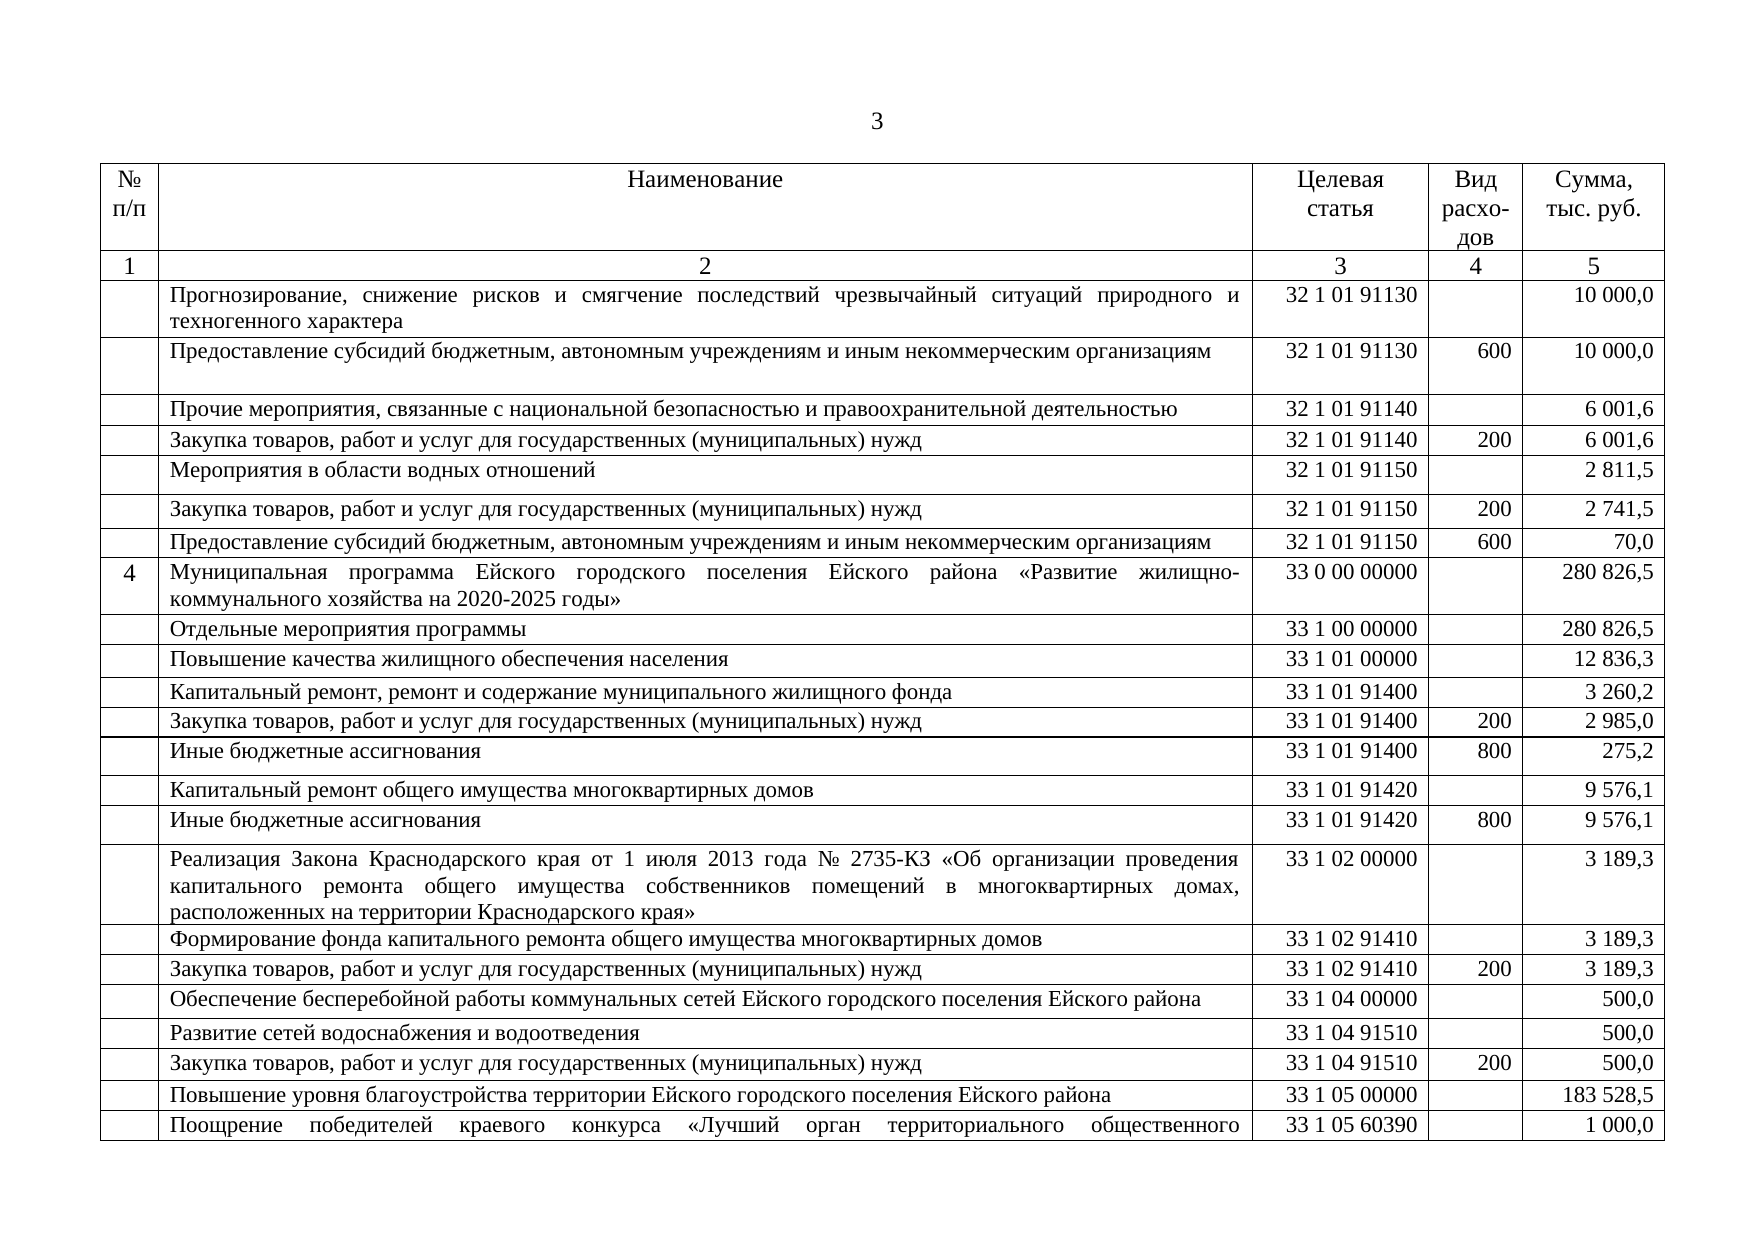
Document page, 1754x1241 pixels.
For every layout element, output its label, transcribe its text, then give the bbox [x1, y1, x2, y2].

table_cell [101, 845, 158, 924]
table_cell [1429, 645, 1522, 677]
table_cell 500,0 [1523, 1049, 1664, 1080]
table_cell [1429, 395, 1522, 425]
table_cell [1429, 1111, 1522, 1140]
table_header Целевая статья [1253, 164, 1428, 250]
table_cell [1429, 615, 1522, 644]
table_cell 12 836,3 [1523, 645, 1664, 677]
table_cell 33 1 05 00000 [1253, 1081, 1428, 1110]
table_cell 33 1 01 91420 [1253, 806, 1428, 844]
table_cell 2 741,5 [1523, 495, 1664, 527]
table_cell 32 1 01 91150 [1253, 529, 1428, 557]
table_cell 33 1 04 00000 [1253, 985, 1428, 1018]
table_cell Капитальный ремонт, ремонт и содержание муниципального жилищного фонда [159, 678, 1252, 707]
table_cell 280 826,5 [1523, 615, 1664, 644]
table_cell [101, 1081, 158, 1110]
table_cell Закупка товаров, работ и услуг для государственных (муниципальных) нужд [159, 426, 1252, 455]
table_cell [101, 395, 158, 425]
table_cell 2 [159, 251, 1252, 280]
table_cell Закупка товаров, работ и услуг для государственных (муниципальных) нужд [159, 955, 1252, 984]
table_cell Иные бюджетные ассигнования [159, 738, 1252, 775]
table_cell 600 [1429, 338, 1522, 394]
table_cell 33 1 04 91510 [1253, 1049, 1428, 1080]
table_cell 800 [1429, 806, 1522, 844]
table_cell 32 1 01 91150 [1253, 456, 1428, 494]
table_cell 3 260,2 [1523, 678, 1664, 707]
table_header № п/п [101, 164, 158, 250]
table_cell [1429, 1081, 1522, 1110]
table_cell 500,0 [1523, 1019, 1664, 1047]
table_cell [101, 985, 158, 1018]
table_cell Повышение уровня благоустройства территории Ейского городского поселения Ейского района [159, 1081, 1252, 1110]
table_cell [101, 776, 158, 805]
table_cell 600 [1429, 529, 1522, 557]
table_cell 33 1 05 60390 [1253, 1111, 1428, 1140]
table_cell Закупка товаров, работ и услуг для государственных (муниципальных) нужд [159, 1049, 1252, 1080]
table_cell [101, 955, 158, 984]
table_cell [101, 645, 158, 677]
table_cell 33 1 01 91420 [1253, 776, 1428, 805]
table_cell Муниципальная программа Ейского городского поселения Ейского района «Развитие жилищно-коммунального хозяйства на 2020-2025 годы» [159, 558, 1252, 614]
table_cell 3 189,3 [1523, 955, 1664, 984]
table_cell [101, 615, 158, 644]
table_cell Повышение качества жилищного обеспечения населения [159, 645, 1252, 677]
table_cell 33 1 02 00000 [1253, 845, 1428, 924]
table_cell 33 1 01 00000 [1253, 645, 1428, 677]
table_cell [101, 738, 158, 775]
table_cell [101, 1019, 158, 1047]
table_cell [101, 529, 158, 557]
table_header Сумма, тыс. руб. [1523, 164, 1664, 250]
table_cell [159, 1111, 1252, 1140]
table_cell [1429, 281, 1522, 337]
table_cell Прогнозирование, снижение рисков и смягчение последствий чрезвычайный ситуаций природного и техногенного характера [159, 281, 1252, 337]
table_cell 2 985,0 [1523, 708, 1664, 736]
table_cell 6 001,6 [1523, 426, 1664, 455]
table_cell Развитие сетей водоснабжения и водоотведения [159, 1019, 1252, 1047]
table_cell [101, 338, 158, 394]
table_header Вид расхо-дов [1429, 164, 1522, 250]
table_cell [1429, 845, 1522, 924]
table_cell 275,2 [1523, 738, 1664, 775]
table_cell [101, 925, 158, 954]
table_cell 9 576,1 [1523, 806, 1664, 844]
table_cell 70,0 [1523, 529, 1664, 557]
table_cell Прочие мероприятия, связанные с национальной безопасностью и правоохранительной деятельностью [159, 395, 1252, 425]
table_cell 200 [1429, 955, 1522, 984]
table_cell 3 189,3 [1523, 845, 1664, 924]
table_cell 32 1 01 91150 [1253, 495, 1428, 527]
table_cell 200 [1429, 1049, 1522, 1080]
table_cell 280 826,5 [1523, 558, 1664, 614]
table_cell Иные бюджетные ассигнования [159, 806, 1252, 844]
table_cell [101, 426, 158, 455]
table_cell 200 [1429, 495, 1522, 527]
table_cell [1429, 985, 1522, 1018]
table_cell 33 1 01 91400 [1253, 678, 1428, 707]
table_cell [1429, 456, 1522, 494]
table_cell 33 1 04 91510 [1253, 1019, 1428, 1047]
table_cell 33 1 00 00000 [1253, 615, 1428, 644]
table_cell 4 [101, 558, 158, 614]
table_cell 4 [1429, 251, 1522, 280]
table_cell Предоставление субсидий бюджетным, автономным учреждениям и иным некоммерческим организациям [159, 529, 1252, 557]
table_cell Капитальный ремонт общего имущества многоквартирных домов [159, 776, 1252, 805]
table_cell [101, 456, 158, 494]
table_cell 32 1 01 91140 [1253, 426, 1428, 455]
table_cell 32 1 01 91140 [1253, 395, 1428, 425]
table_cell 6 001,6 [1523, 395, 1664, 425]
table_cell [101, 708, 158, 736]
table_cell Формирование фонда капитального ремонта общего имущества многоквартирных домов [159, 925, 1252, 954]
table_cell 2 811,5 [1523, 456, 1664, 494]
table_cell [1429, 678, 1522, 707]
table_cell [101, 806, 158, 844]
table_cell 3 [1253, 251, 1428, 280]
table_cell 500,0 [1523, 985, 1664, 1018]
table_cell 10 000,0 [1523, 281, 1664, 337]
table_cell Закупка товаров, работ и услуг для государственных (муниципальных) нужд [159, 708, 1252, 736]
table_cell 32 1 01 91130 [1253, 338, 1428, 394]
table_cell [101, 678, 158, 707]
table_cell 800 [1429, 738, 1522, 775]
table_cell 5 [1523, 251, 1664, 280]
table_cell Мероприятия в области водных отношений [159, 456, 1252, 494]
table_cell 33 1 02 91410 [1253, 925, 1428, 954]
table_cell 9 576,1 [1523, 776, 1664, 805]
table_cell 183 528,5 [1523, 1081, 1664, 1110]
table_cell 200 [1429, 708, 1522, 736]
table_cell 33 1 01 91400 [1253, 708, 1428, 736]
table_cell 1 [101, 251, 158, 280]
table_cell Реализация Закона Краснодарского края от 1 июля 2013 года № 2735-КЗ «Об организации проведения капитального ремонта общего имущества собственников помещений в многоквартирных домах, расположенных на территории Краснодарского края» [159, 845, 1252, 924]
table_header Наименование [159, 164, 1252, 250]
table_cell 3 189,3 [1523, 925, 1664, 954]
table_cell [101, 1049, 158, 1080]
table_cell Предоставление субсидий бюджетным, автономным учреждениям и иным некоммерческим организациям [159, 338, 1252, 394]
table_cell 33 0 00 00000 [1253, 558, 1428, 614]
table_cell [1429, 1019, 1522, 1047]
table_cell [101, 495, 158, 527]
table_cell 10 000,0 [1523, 338, 1664, 394]
table_cell 33 1 01 91400 [1253, 738, 1428, 775]
table_cell Обеспечение бесперебойной работы коммунальных сетей Ейского городского поселения Ейского района [159, 985, 1252, 1018]
table_cell [1429, 925, 1522, 954]
table_cell [101, 281, 158, 337]
table_cell [1429, 558, 1522, 614]
table_cell 33 1 02 91410 [1253, 955, 1428, 984]
table_cell Отдельные мероприятия программы [159, 615, 1252, 644]
table_cell 200 [1429, 426, 1522, 455]
table_cell 32 1 01 91130 [1253, 281, 1428, 337]
table_cell Закупка товаров, работ и услуг для государственных (муниципальных) нужд [159, 495, 1252, 527]
table_cell [101, 1111, 158, 1140]
table_cell [1429, 776, 1522, 805]
table_cell 1 000,0 [1523, 1111, 1664, 1140]
